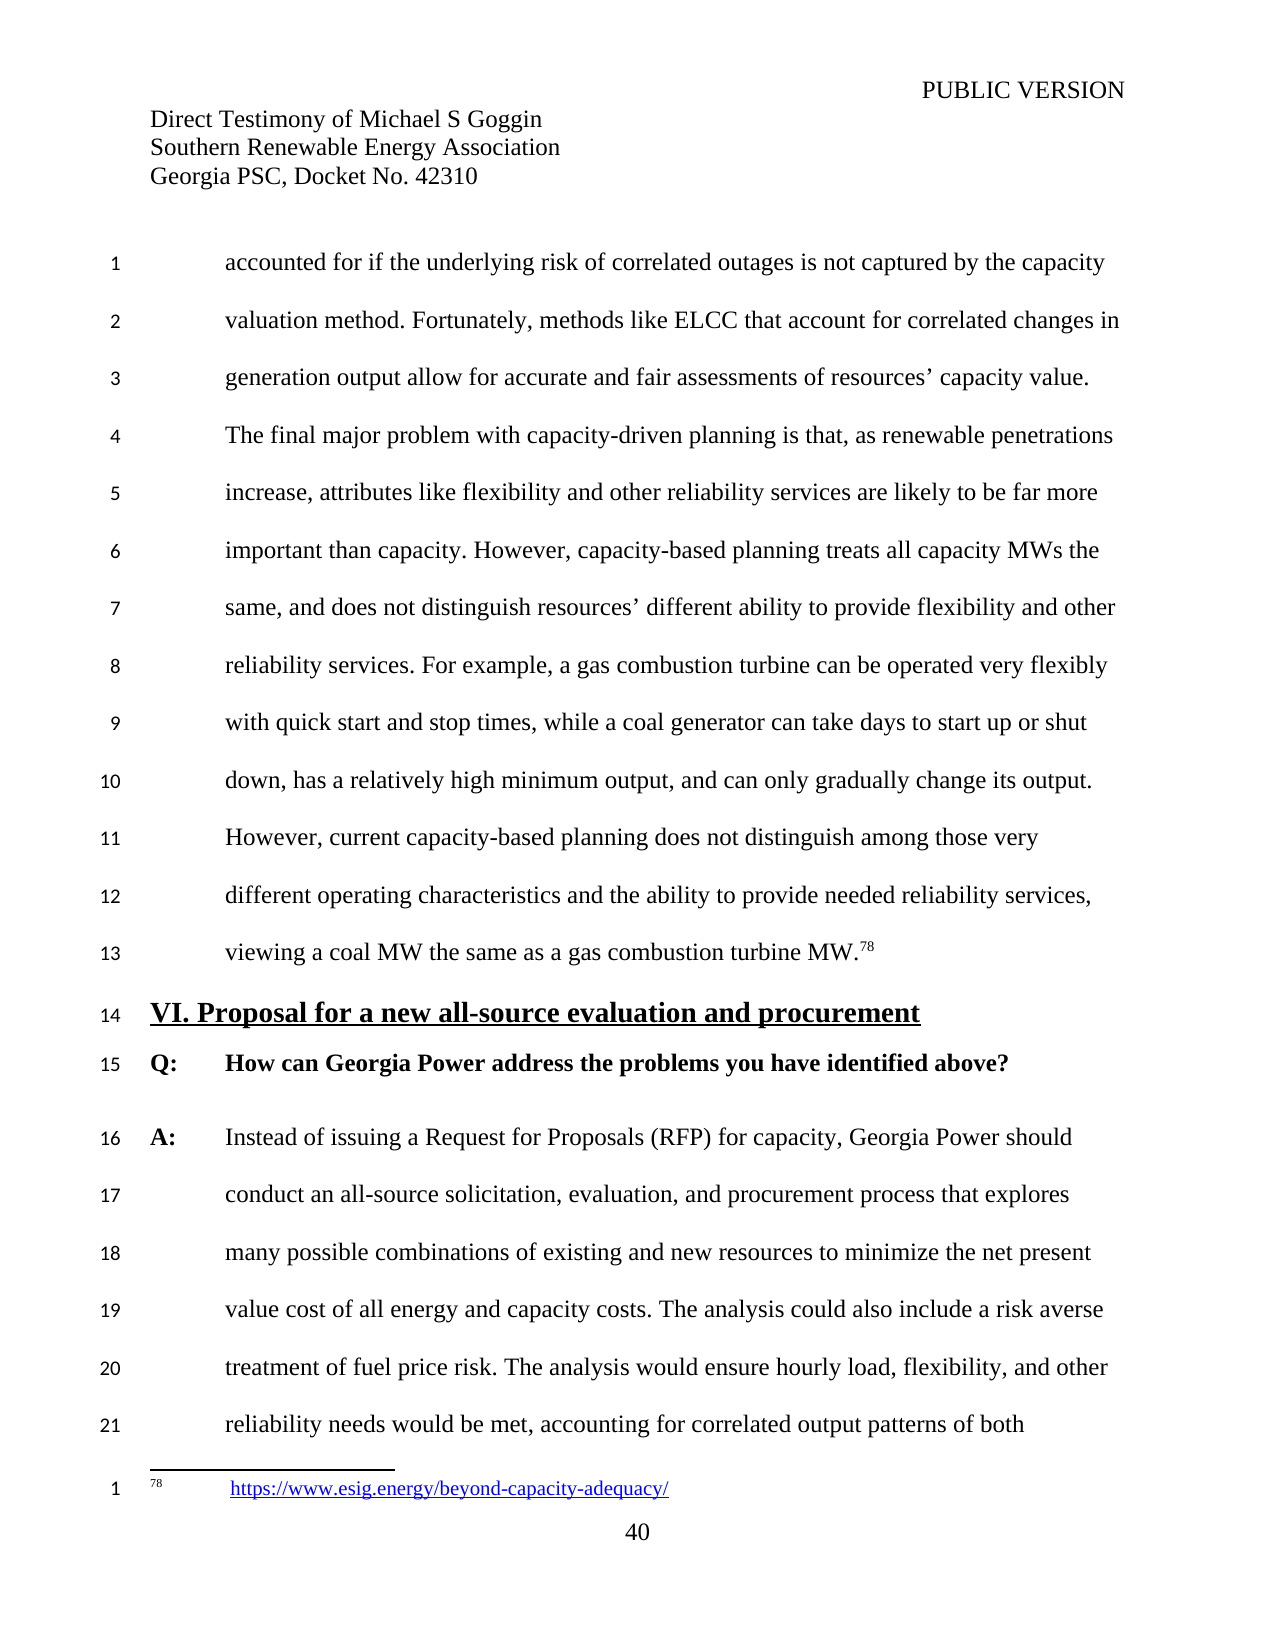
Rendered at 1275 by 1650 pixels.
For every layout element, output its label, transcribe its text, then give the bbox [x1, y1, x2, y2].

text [225, 247, 1125, 391]
text Q: How can Georgia Power address the problems you have identified above? [150, 1048, 1125, 1077]
text VI. Proposal for a new all-source evaluation and procurement [150, 995, 1125, 1028]
text The final major problem with capacity-driven planning is that, as renewable penetrations increase, attributes like flexibility and other reliability services are likely to be far more important than capacity. However, capacity-based planning treats all capacity MWs the same, and does not distinguish resources’ different ability to provide flexibility and other reliability services. For example, a gas combustion turbine can be operated very flexibly with quick start and stop times, while a coal generator can take days to start up or shut down, has a relatively high minimum output, and can only gradually change its output. However, current capacity-based planning does not distinguish among those very different operating characteristics and the ability to provide needed reliability services, viewing a coal MW the same as a gas combustion turbine MW. [225, 420, 1125, 966]
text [150, 1122, 1125, 1438]
